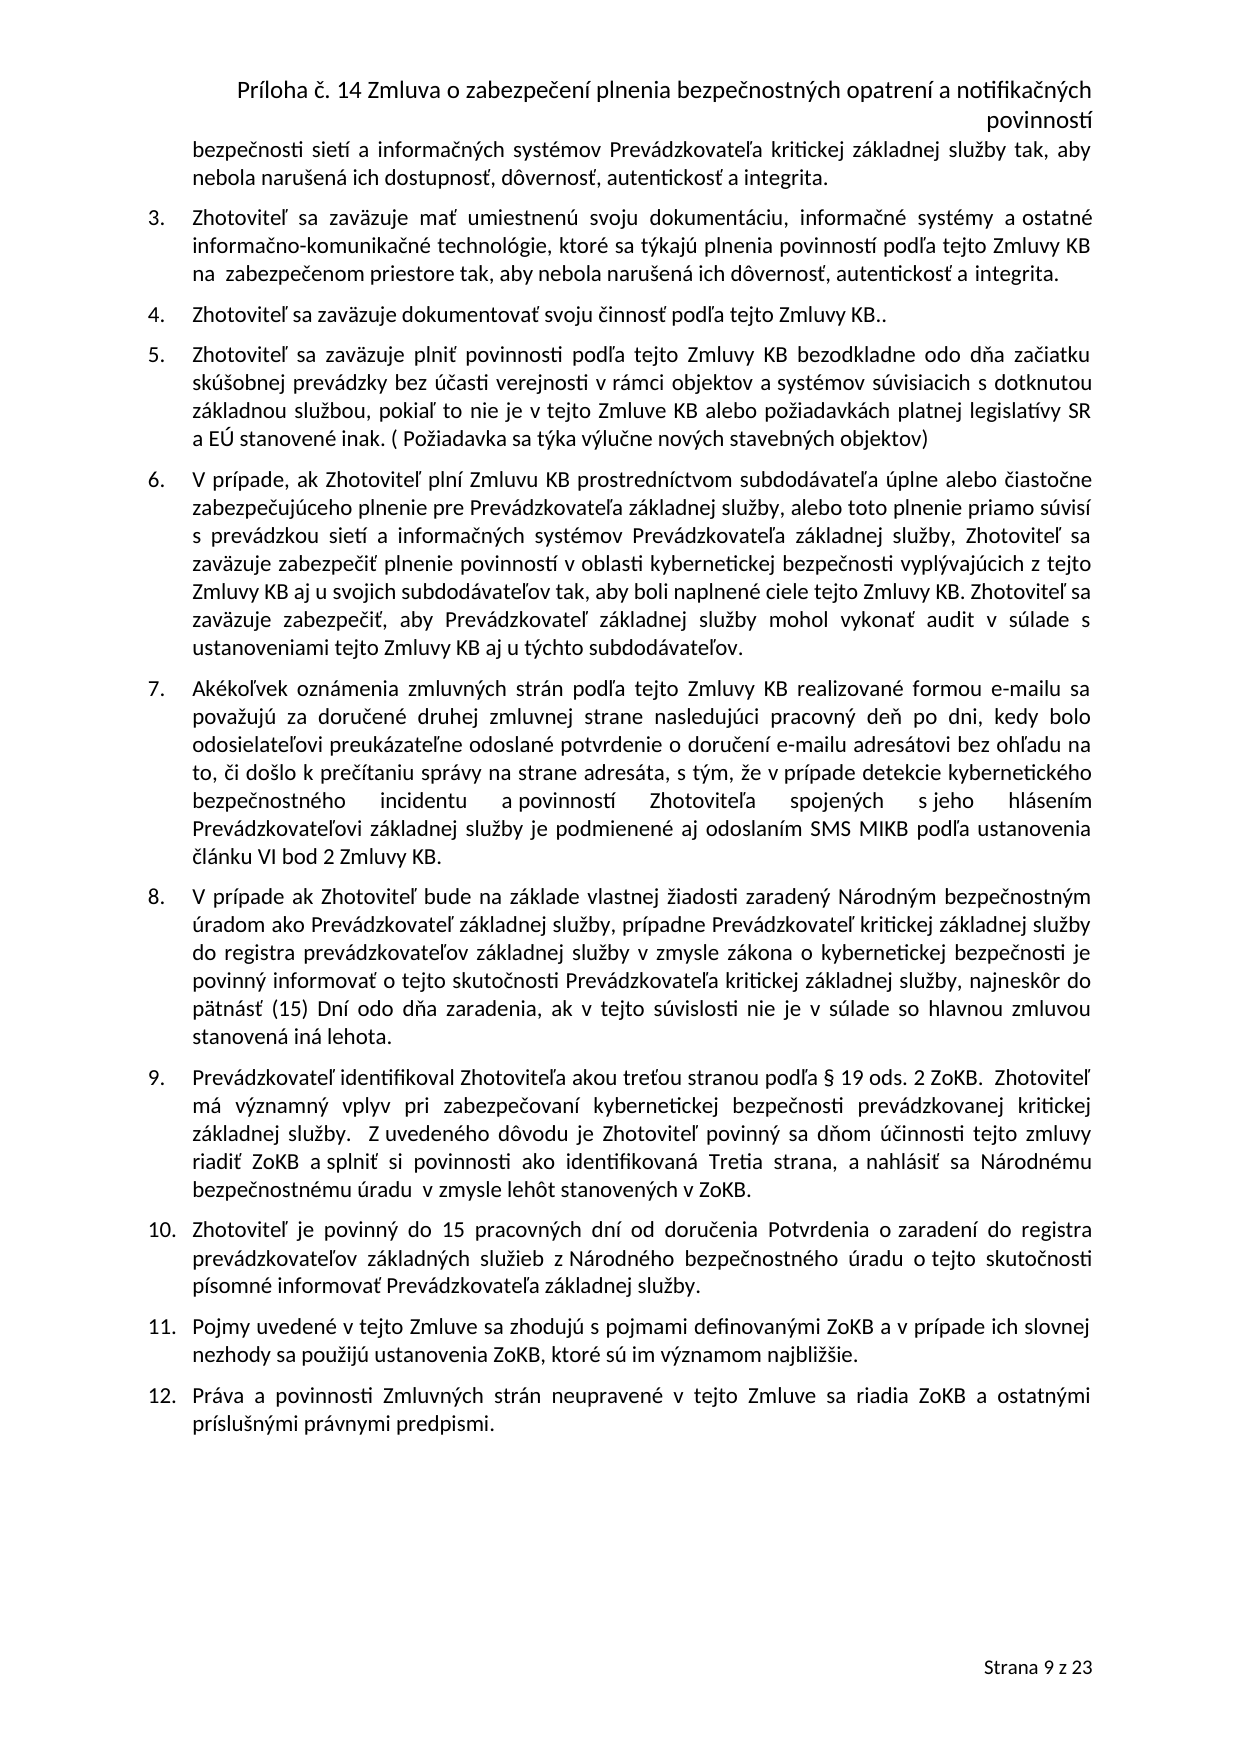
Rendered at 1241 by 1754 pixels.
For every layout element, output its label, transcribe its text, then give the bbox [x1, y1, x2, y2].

list Zhotoviteľ sa zaväzuje mať umiestnenú svoju dokumentáciu, informačné systémy a ostatné informačno-komunikačné technológie, ktoré sa týkajú plnenia povinností podľa tejto Zmluvy KB na zabezpečenom priestore tak, aby nebola narušená ich dôvernosť, autentickosť a integrita. [148, 203, 1092, 287]
list V prípade ak Zhotoviteľ bude na základe vlastnej žiadosti zaradený Národným bezpečnostným úradom ako Prevádzkovateľ základnej služby, prípadne Prevádzkovateľ kritickej základnej služby do registra prevádzkovateľov základnej služby v zmysle zákona o kybernetickej bezpečnosti je povinný informovať o tejto skutočnosti Prevádzkovateľa kritickej základnej služby, najneskôr do pätnásť (15) Dní odo dňa zaradenia, ak v tejto súvislosti nie je v súlade so hlavnou zmluvou stanovená iná lehota. [148, 882, 1092, 1051]
list Akékoľvek oznámenia zmluvných strán podľa tejto Zmluvy KB realizované formou e-mailu sa považujú za doručené druhej zmluvnej strane nasledujúci pracovný deň po dni, kedy bolo odosielateľovi preukázateľne odoslané potvrdenie o doručení e-mailu adresátovi bez ohľadu na to, či došlo k prečítaniu správy na strane adresáta, s tým, že v prípade detekcie kybernetického bezpečnostného incidentu a povinností Zhotoviteľa spojených s jeho hlásením Prevádzkovateľovi základnej služby je podmienené aj odoslaním SMS MIKB podľa ustanovenia článku VI bod 2 Zmluvy KB. [148, 674, 1092, 870]
list Zhotoviteľ je povinný do 15 pracovných dní od doručenia Potvrdenia o zaradení do registra prevádzkovateľov základných služieb z Národného bezpečnostného úradu o tejto skutočnosti písomné informovať Prevádzkovateľa základnej služby. [148, 1216, 1092, 1300]
list V prípade, ak Zhotoviteľ plní Zmluvu KB prostredníctvom subdodávateľa úplne alebo čiastočne zabezpečujúceho plnenie pre Prevádzkovateľa základnej služby, alebo toto plnenie priamo súvisí s prevádzkou sietí a informačných systémov Prevádzkovateľa základnej služby, Zhotoviteľ sa zaväzuje zabezpečiť plnenie povinností v oblasti kybernetickej bezpečnosti vyplývajúcich z tejto Zmluvy KB aj u svojich subdodávateľov tak, aby boli naplnené ciele tejto Zmluvy KB. Zhotoviteľ sa zaväzuje zabezpečiť, aby Prevádzkovateľ základnej služby mohol vykonať audit v súlade s ustanoveniami tejto Zmluvy KB aj u týchto subdodávateľov. [148, 465, 1092, 661]
list Zhotoviteľ sa zaväzuje plniť povinnosti podľa tejto Zmluvy KB bezodkladne odo dňa začiatku skúšobnej prevádzky bez účasti verejnosti v rámci objektov a systémov súvisiacich s dotknutou základnou službou, pokiaľ to nie je v tejto Zmluve KB alebo požiadavkách platnej legislatívy SR a EÚ stanovené inak. ( Požiadavka sa týka výlučne nových stavebných objektov) [148, 341, 1092, 453]
list Prevádzkovateľ identifikoval Zhotoviteľa akou treťou stranou podľa § 19 ods. 2 ZoKB. Zhotoviteľ má významný vplyv pri zabezpečovaní kybernetickej bezpečnosti prevádzkovanej kritickej základnej služby. Z uvedeného dôvodu je Zhotoviteľ povinný sa dňom účinnosti tejto zmluvy riadiť ZoKB a splniť si povinnosti ako identifikovaná Tretia strana, a nahlásiť sa Národnému bezpečnostnému úradu v zmysle lehôt stanovených v ZoKB. [148, 1063, 1092, 1203]
list Práva a povinnosti Zmluvných strán neupravené v tejto Zmluve sa riadia ZoKB a ostatnými príslušnými právnymi predpismi. [148, 1381, 1092, 1437]
list Zhotoviteľ sa zaväzuje dokumentovať svoju činnosť podľa tejto Zmluvy KB.. [148, 300, 1092, 328]
list Pojmy uvedené v tejto Zmluve sa zhodujú s pojmami definovanými ZoKB a v prípade ich slovnej nezhody sa použijú ustanovenia ZoKB, ktoré sú im významom najbližšie. [148, 1312, 1092, 1368]
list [148, 135, 1092, 191]
